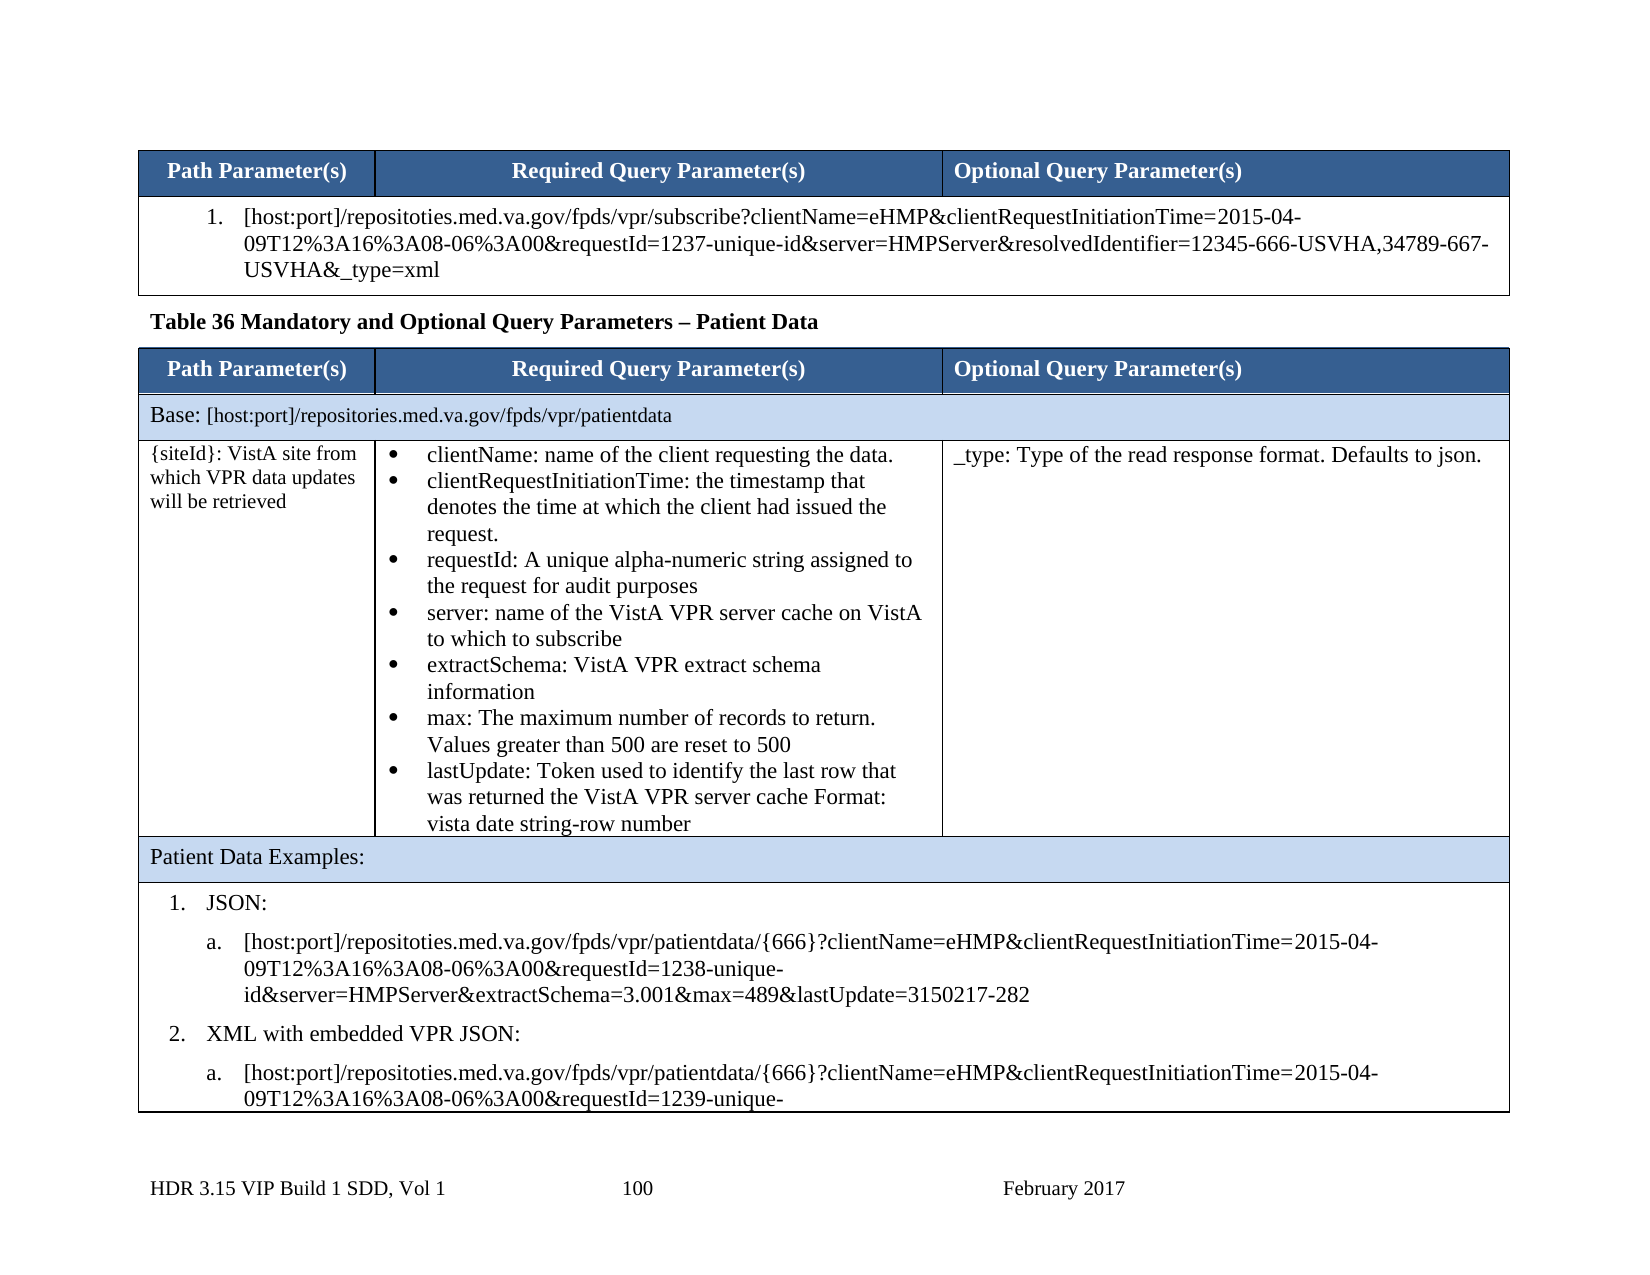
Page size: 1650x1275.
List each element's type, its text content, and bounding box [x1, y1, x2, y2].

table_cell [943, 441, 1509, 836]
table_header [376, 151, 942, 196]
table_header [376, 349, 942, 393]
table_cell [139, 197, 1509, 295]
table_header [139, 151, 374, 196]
text Table 36 Mandatory and Optional Query Parameters – Patient Data [150, 308, 1500, 335]
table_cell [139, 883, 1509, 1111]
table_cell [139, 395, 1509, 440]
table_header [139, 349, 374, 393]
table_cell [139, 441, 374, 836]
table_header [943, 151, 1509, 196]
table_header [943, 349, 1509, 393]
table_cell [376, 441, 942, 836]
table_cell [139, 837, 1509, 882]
